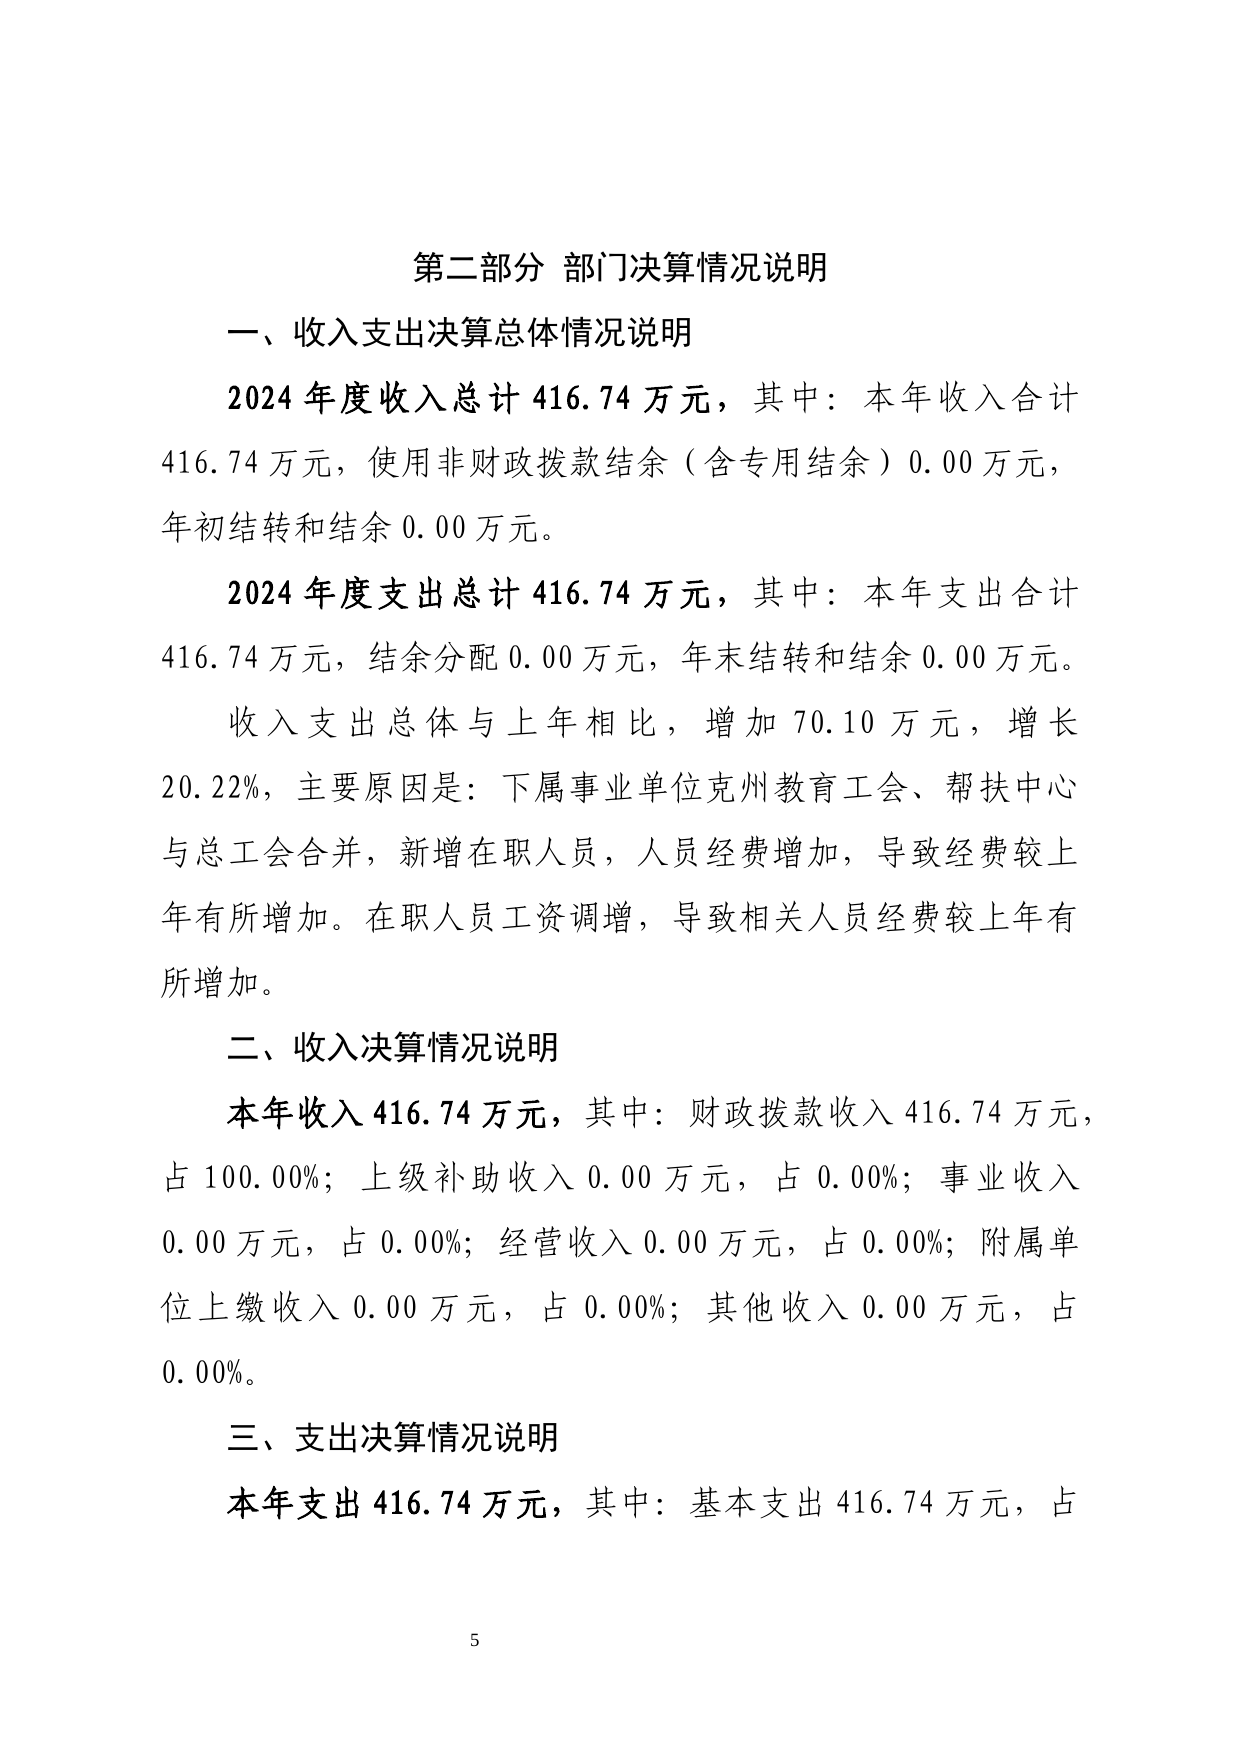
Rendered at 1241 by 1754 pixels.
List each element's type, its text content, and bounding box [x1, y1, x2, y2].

text 二、收入决算情况说明 [159, 1013, 1081, 1078]
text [159, 1468, 1081, 1533]
text 收入支出总体与上年相比，增加70.10万元，增长20.22%，主要原因是：下属事业单位克州教育工会、帮扶中心与总工会合并，新增在职人员，人员经费增加，导致经费较上年有所增加。在职人员工资调增，导致相关人员经费较上年有所增加。 [159, 688, 1081, 1013]
text 三、支出决算情况说明 [159, 1403, 1081, 1468]
text 第二部分 部门决算情况说明 [159, 233, 1081, 298]
text 一、收入支出决算总体情况说明 [159, 298, 1081, 363]
text 2024年度收入总计416.74万元，其中：本年收入合计416.74万元，使用非财政拨款结余（含专用结余）0.00万元，年初结转和结余0.00万元。 [159, 363, 1081, 558]
text 本年收入416.74万元，其中：财政拨款收入416.74万元，占100.00%；上级补助收入0.00万元，占0.00%；事业收入0.00万元，占0.00%；经营收入0.00万元，占0.00%；附属单位上缴收入0.00万元，占0.00%；其他收入0.00万元，占0.00%。 [159, 1078, 1081, 1403]
text 2024年度支出总计416.74万元，其中：本年支出合计416.74万元，结余分配0.00万元，年末结转和结余0.00万元。 [159, 558, 1081, 688]
